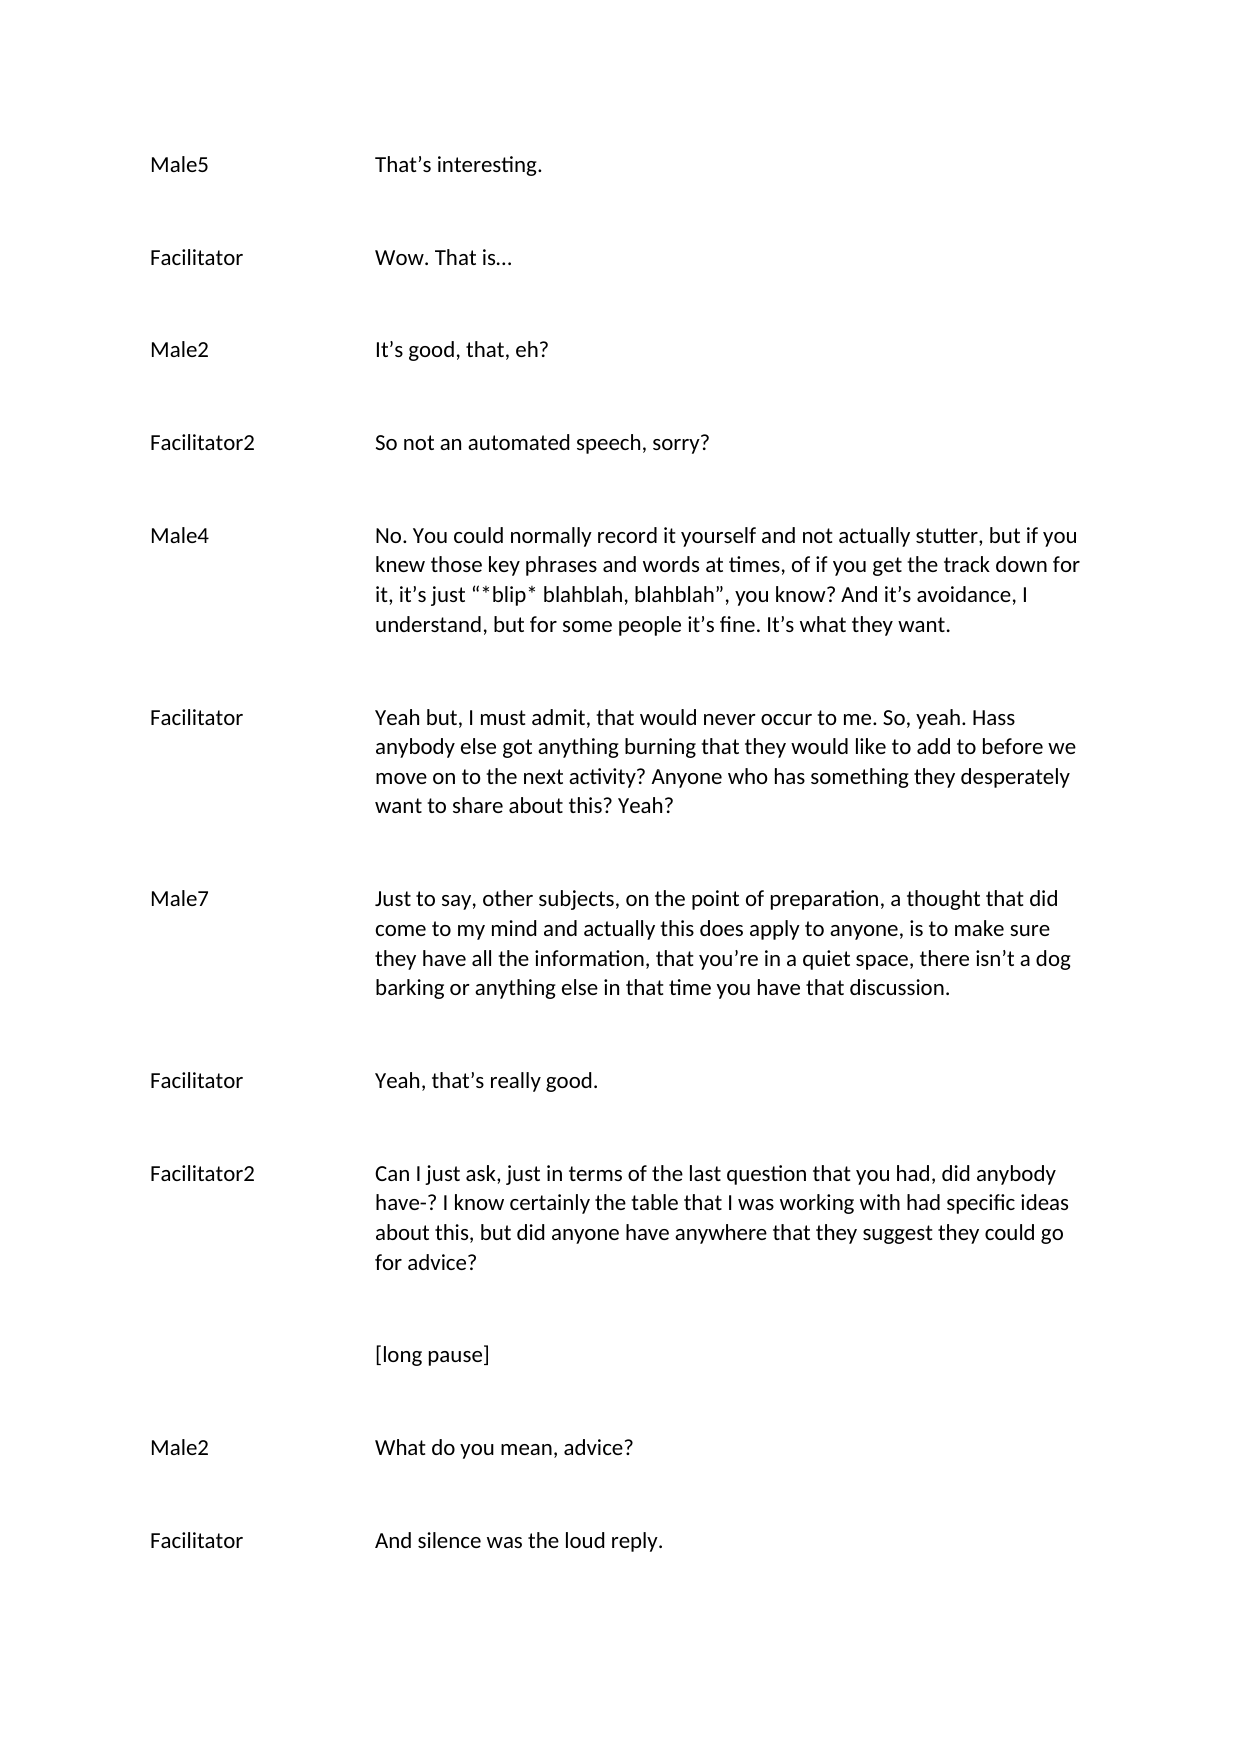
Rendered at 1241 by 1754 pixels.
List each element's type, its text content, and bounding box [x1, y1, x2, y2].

text Facilitator Yeah, that’s really good. [150, 1066, 1090, 1094]
text Facilitator2 Can I just ask, just in terms of the last question that you had, did anybody have-? I know certainly the table that I was working with had specific ideas about this, but did anyone have anywhere that they suggest they could go for advice? [150, 1159, 1090, 1276]
text Facilitator Yeah but, I must admit, that would never occur to me. So, yeah. Hass anybody else got anything burning that they would like to add to before we move on to the next activity? Anyone who has something they desperately want to share about this? Yeah? [150, 703, 1090, 820]
text Facilitator2 So not an automated speech, sorry? [150, 428, 1090, 456]
text Male7 Just to say, other subjects, on the point of preparation, a thought that did come to my mind and actually this does apply to anyone, is to make sure they have all the information, that you’re in a quiet space, there isn’t a dog barking or anything else in that time you have that discussion. [150, 884, 1090, 1001]
text Male5 That’s interesting. [150, 150, 1090, 178]
text Facilitator Wow. That is… [150, 243, 1090, 271]
text [long pause] [150, 1341, 1090, 1369]
text Male4 No. You could normally record it yourself and not actually stutter, but if you knew those key phrases and words at times, of if you get the track down for it, it’s just “*blip* blahblah, blahblah”, you know? And it’s avoidance, I understand, but for some people it’s fine. It’s what they want. [150, 521, 1090, 638]
text Facilitator And silence was the loud reply. [150, 1526, 1090, 1554]
text Male2 It’s good, that, eh? [150, 335, 1090, 363]
text Male2 What do you mean, advice? [150, 1433, 1090, 1461]
